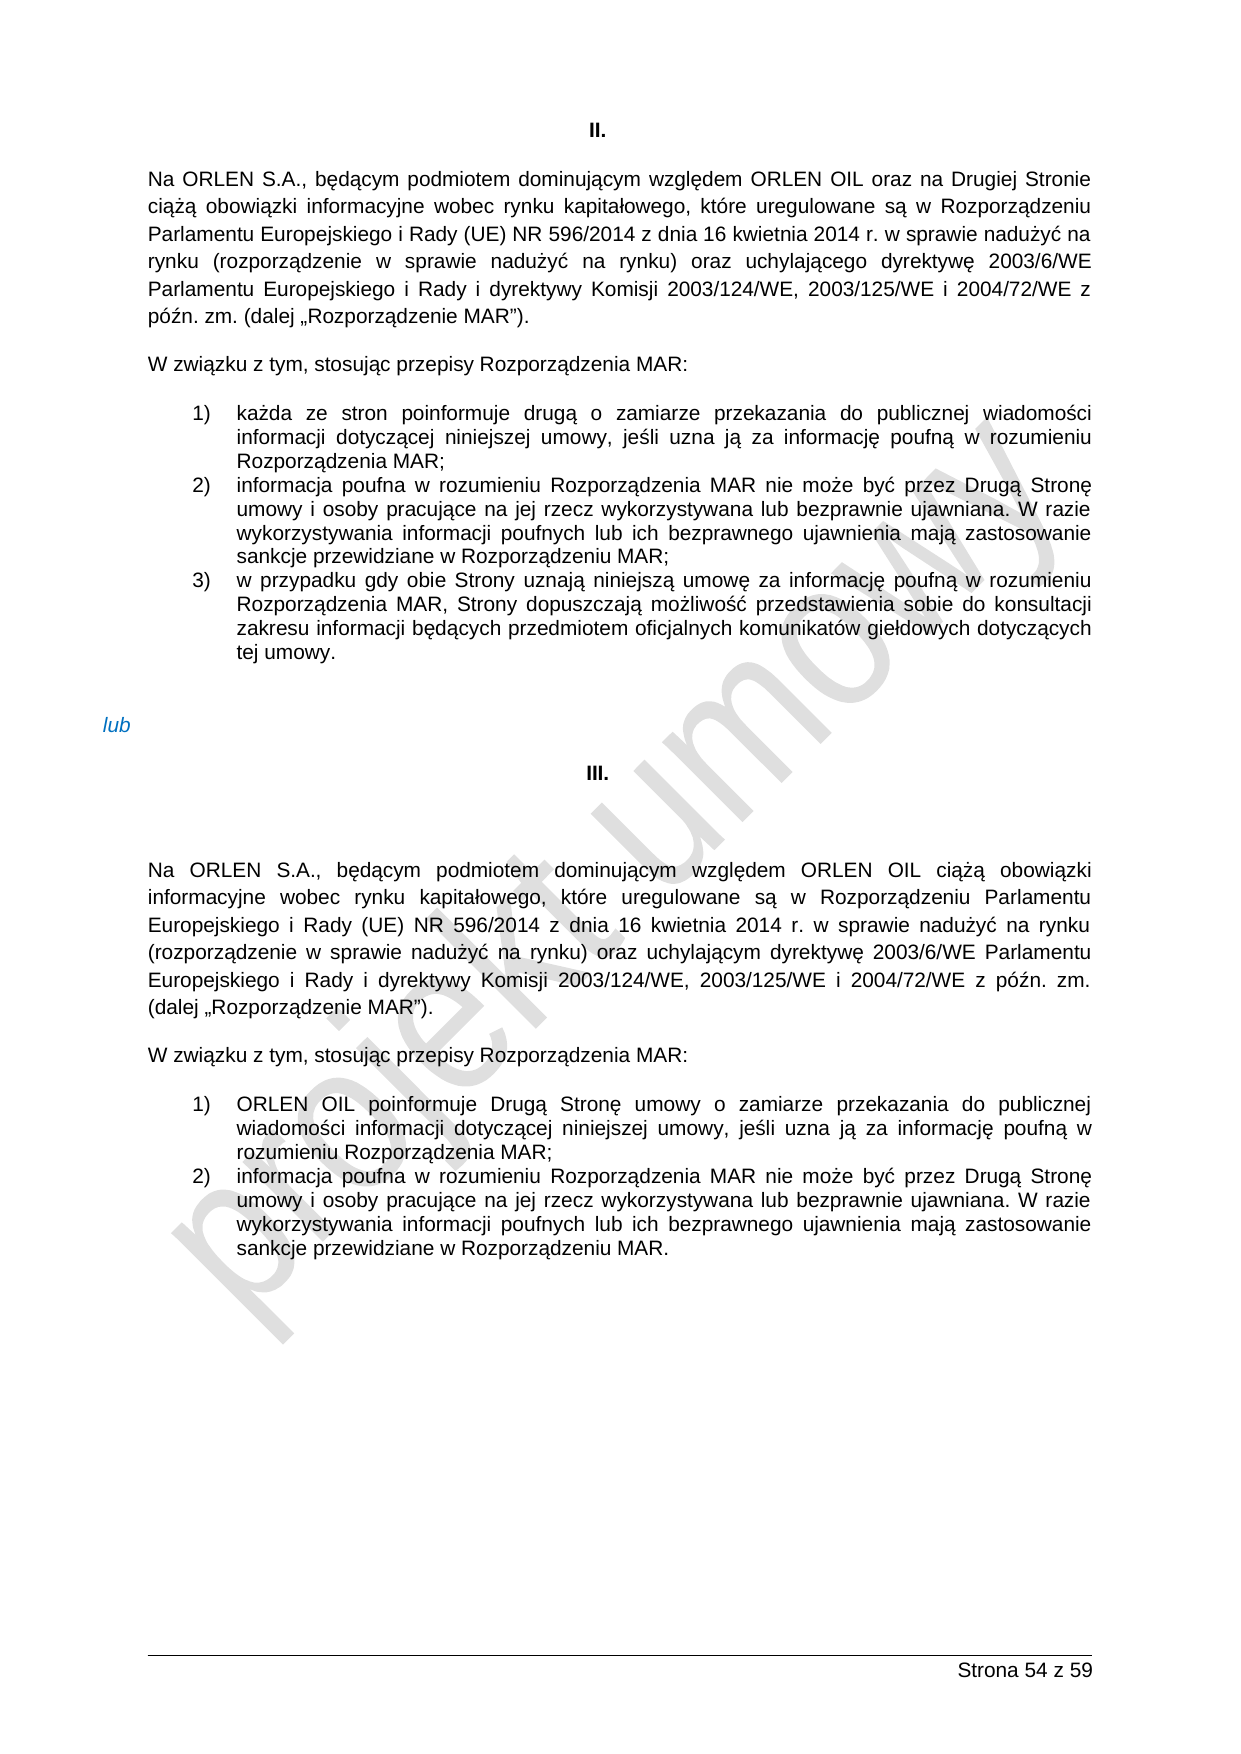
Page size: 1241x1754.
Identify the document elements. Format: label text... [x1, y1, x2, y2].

text Na ORLEN S.A., będącym podmiotem dominującym względem ORLEN OIL ciążą obowiązki informacyjne wobec rynku kapitałowego, które uregulowane są w Rozporządzeniu Parlamentu Europejskiego i Rady (UE) NR 596/2014 z dnia 16 kwietnia 2014 r. w sprawie nadużyć na rynku (rozporządzenie w sprawie nadużyć na rynku) oraz uchylającym dyrektywę 2003/6/WE Parlamentu Europejskiego i Rady i dyrektywy Komisji 2003/124/WE, 2003/125/WE i 2004/72/WE z późn. zm. (dalej „Rozporządzenie MAR”). [148, 857, 1092, 1019]
list informacja poufna w rozumieniu Rozporządzenia MAR nie może być przez Drugą Stronę umowy i osoby pracujące na jej rzecz wykorzystywana lub bezprawnie ujawniana. W razie wykorzystywania informacji poufnych lub ich bezprawnego ujawnienia mają zastosowanie sankcje przewidziane w Rozporządzeniu MAR; [192, 472, 1092, 568]
list każda ze stron poinformuje drugą o zamiarze przekazania do publicznej wiadomości informacji dotyczącej niniejszej umowy, jeśli uzna ją za informację poufną w rozumieniu Rozporządzenia MAR; [192, 401, 1092, 472]
text II. [103, 118, 1092, 142]
list informacja poufna w rozumieniu Rozporządzenia MAR nie może być przez Drugą Stronę umowy i osoby pracujące na jej rzecz wykorzystywana lub bezprawnie ujawniana. W razie wykorzystywania informacji poufnych lub ich bezprawnego ujawnienia mają zastosowanie sankcje przewidziane w Rozporządzeniu MAR. [192, 1163, 1092, 1259]
list ORLEN OIL poinformuje Drugą Stronę umowy o zamiarze przekazania do publicznej wiadomości informacji dotyczącej niniejszej umowy, jeśli uzna ją za informację poufną w rozumieniu Rozporządzenia MAR; [192, 1092, 1092, 1163]
text Na ORLEN S.A., będącym podmiotem dominującym względem ORLEN OIL oraz na Drugiej Stronie ciążą obowiązki informacyjne wobec rynku kapitałowego, które uregulowane są w Rozporządzeniu Parlamentu Europejskiego i Rady (UE) NR 596/2014 z dnia 16 kwietnia 2014 r. w sprawie nadużyć na rynku (rozporządzenie w sprawie nadużyć na rynku) oraz uchylającego dyrektywę 2003/6/WE Parlamentu Europejskiego i Rady i dyrektywy Komisji 2003/124/WE, 2003/125/WE i 2004/72/WE z późn. zm. (dalej „Rozporządzenie MAR”). [148, 166, 1092, 328]
text lub [103, 712, 1092, 736]
text W związku z tym, stosując przepisy Rozporządzenia MAR: [148, 1043, 1092, 1067]
list w przypadku gdy obie Strony uznają niniejszą umowę za informację poufną w rozumieniu Rozporządzenia MAR, Strony dopuszczają możliwość przedstawienia sobie do konsultacji zakresu informacji będących przedmiotem oficjalnych komunikatów giełdowych dotyczących tej umowy. [192, 568, 1092, 664]
text III. [103, 761, 1092, 785]
text W związku z tym, stosując przepisy Rozporządzenia MAR: [148, 352, 1092, 376]
